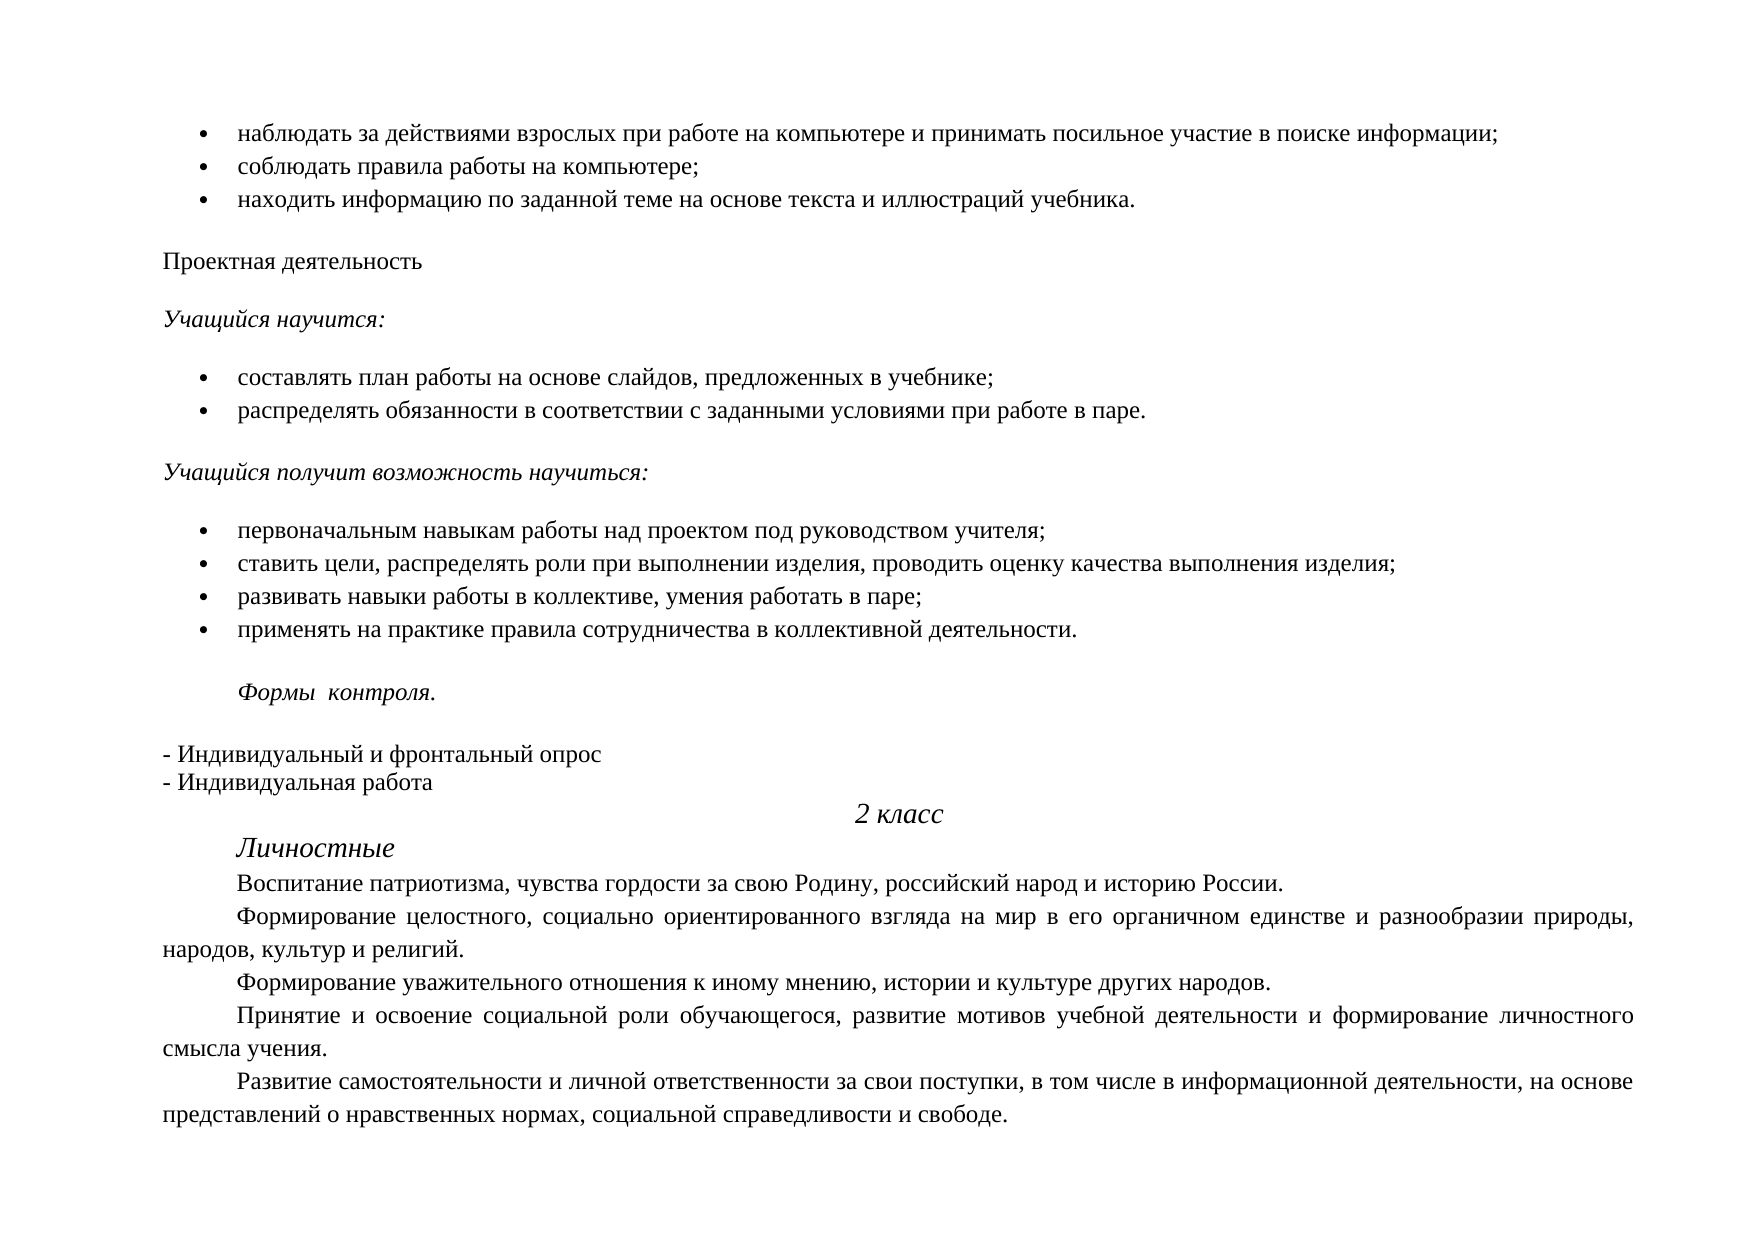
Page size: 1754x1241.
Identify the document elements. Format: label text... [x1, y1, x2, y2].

list развивать навыки работы в коллективе, умения работать в паре; [200, 581, 1547, 610]
list соблюдать правила работы на компьютере; [200, 151, 1547, 180]
list первоначальным навыкам работы над проектом под руководством учителя; [200, 515, 1547, 544]
text - Индивидуальная работа [162, 767, 1636, 796]
text Воспитание патриотизма, чувства гордости за свою Родину, российский народ и историю России. [162, 868, 1636, 897]
text 2 класс [162, 796, 1636, 830]
text Принятие и освоение социальной роли обучающегося, развитие мотивов учебной деятельности и формирование личностного смысла учения. [162, 1000, 1636, 1062]
list ставить цели, распределять роли при выполнении изделия, проводить оценку качества выполнения изделия; [200, 548, 1547, 577]
text Учащийся научится: [162, 304, 1636, 333]
text Учащийся получит возможность научиться: [162, 457, 1636, 486]
list распределять обязанности в соответствии с заданными условиями при работе в паре. [200, 395, 1547, 424]
text Проектная деятельность [162, 246, 1636, 275]
text Формы контроля. [237, 677, 1547, 705]
text Формирование уважительного отношения к иному мнению, истории и культуре других народов. [162, 967, 1636, 996]
list составлять план работы на основе слайдов, предложенных в учебнике; [200, 362, 1547, 391]
list применять на практике правила сотрудничества в коллективной деятельности. [200, 614, 1547, 643]
list находить информацию по заданной теме на основе текста и иллюстраций учебника. [200, 184, 1547, 213]
text - Индивидуальный и фронтальный опрос [162, 739, 1636, 767]
text Развитие самостоятельности и личной ответственности за свои поступки, в том числе в информационной деятельности, на основе представлений о нравственных нормах, социальной справедливости и свободе. [162, 1066, 1636, 1128]
text Формирование целостного, социально ориентированного взгляда на мир в его органичном единстве и разнообразии природы, народов, культур и религий. [162, 901, 1636, 963]
text Личностные [162, 830, 1636, 863]
list наблюдать за действиями взрослых при работе на компьютере и принимать посильное участие в поиске информации; [200, 118, 1547, 147]
